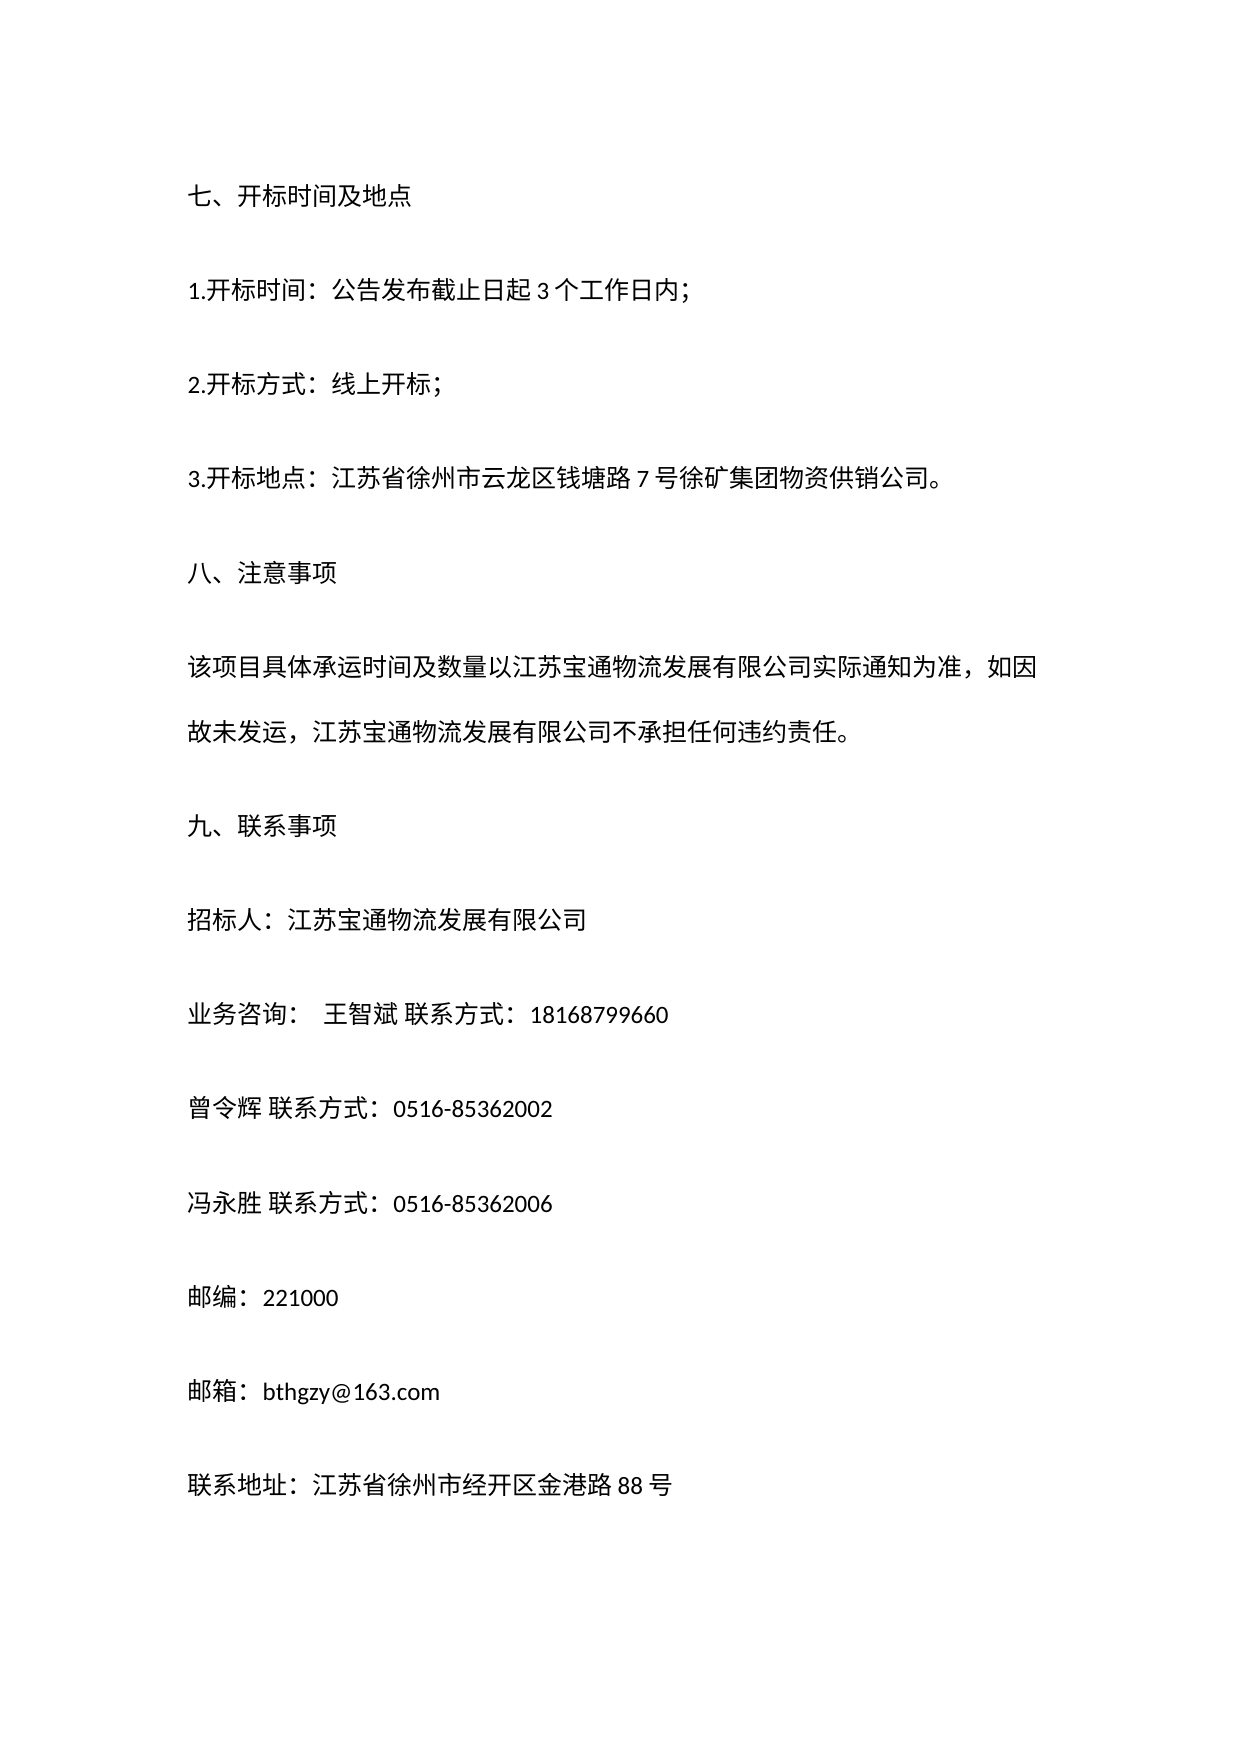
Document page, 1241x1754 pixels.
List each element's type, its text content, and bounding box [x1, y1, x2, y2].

text 该项目具体承运时间及数量以江苏宝通物流发展有限公司实际通知为准，如因故未发运，江苏宝通物流发展有限公司不承担任何违约责任。 [187, 633, 1053, 763]
text 3.开标地点：江苏省徐州市云龙区钱塘路7号徐矿集团物资供销公司。 [187, 444, 1053, 509]
text 冯永胜 联系方式：0516-85362006 [187, 1169, 1053, 1234]
text 七、开标时间及地点 [187, 162, 1053, 227]
text 邮箱：bthgzy@163.com [187, 1357, 1053, 1422]
text 招标人：江苏宝通物流发展有限公司 [187, 886, 1053, 951]
text 联系地址：江苏省徐州市经开区金港路88号 [187, 1451, 1053, 1516]
text 业务咨询： 王智斌 联系方式：18168799660 [187, 980, 1053, 1045]
text 邮编：221000 [187, 1263, 1053, 1328]
text 2.开标方式：线上开标； [187, 350, 1053, 415]
text 曾令辉 联系方式：0516-85362002 [187, 1074, 1053, 1139]
text 八、注意事项 [187, 539, 1053, 604]
text 九、联系事项 [187, 792, 1053, 857]
text 1.开标时间：公告发布截止日起3个工作日内； [187, 256, 1053, 321]
